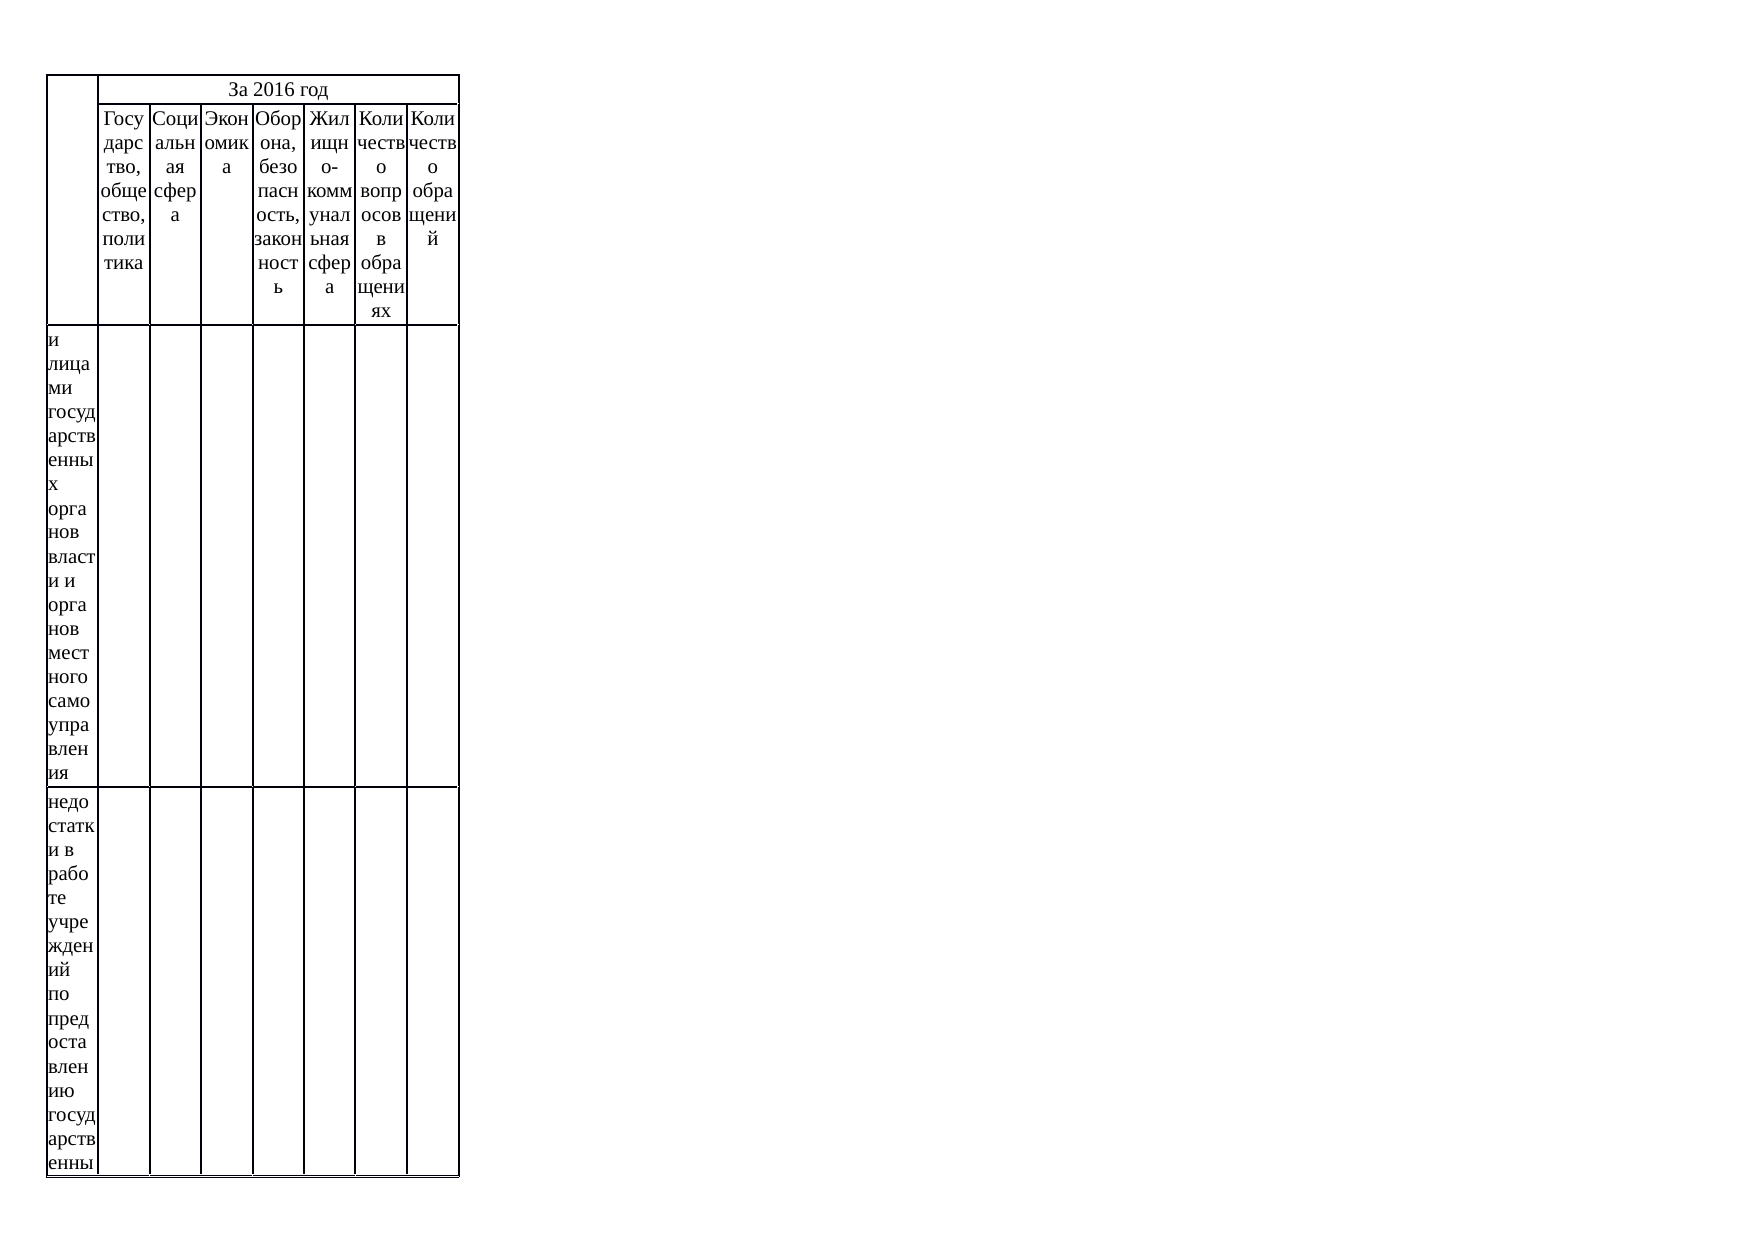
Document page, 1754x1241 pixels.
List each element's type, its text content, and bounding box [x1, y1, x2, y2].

table_cell Количество вопросов в обращениях [356, 105, 406, 324]
table_cell ненадлежащее исполнение служебных обязанностей должностными лицами государственных органов власти и органов местного самоуправления [48, 326, 97, 786]
table_cell [408, 324, 458, 786]
table_cell [202, 326, 252, 786]
table_cell [305, 326, 354, 786]
table_cell [201, 788, 252, 1175]
table_cell Экономика [202, 105, 252, 324]
table_cell [149, 788, 201, 1175]
table_cell Социальная сфера [151, 105, 200, 324]
table_cell [407, 786, 458, 1175]
table_cell недостатки в работе учреждений по предоставлению государственных услуг [48, 788, 98, 1175]
table_cell Количество обращений [408, 103, 458, 324]
table_header За 2016 год [99, 76, 458, 103]
table_cell [252, 788, 304, 1175]
table_cell [254, 326, 303, 786]
table_cell [356, 326, 406, 786]
table_cell [304, 788, 355, 1175]
table_cell [99, 326, 149, 786]
table_cell [355, 788, 407, 1175]
table_cell [98, 788, 149, 1175]
table_cell Жилищно-коммунальная сфера [305, 105, 354, 324]
table_cell Оборона, безопасность, законность [254, 105, 303, 324]
table_cell [151, 326, 200, 786]
table_cell Государство, общество, политика [99, 105, 149, 324]
table_header [48, 76, 97, 324]
